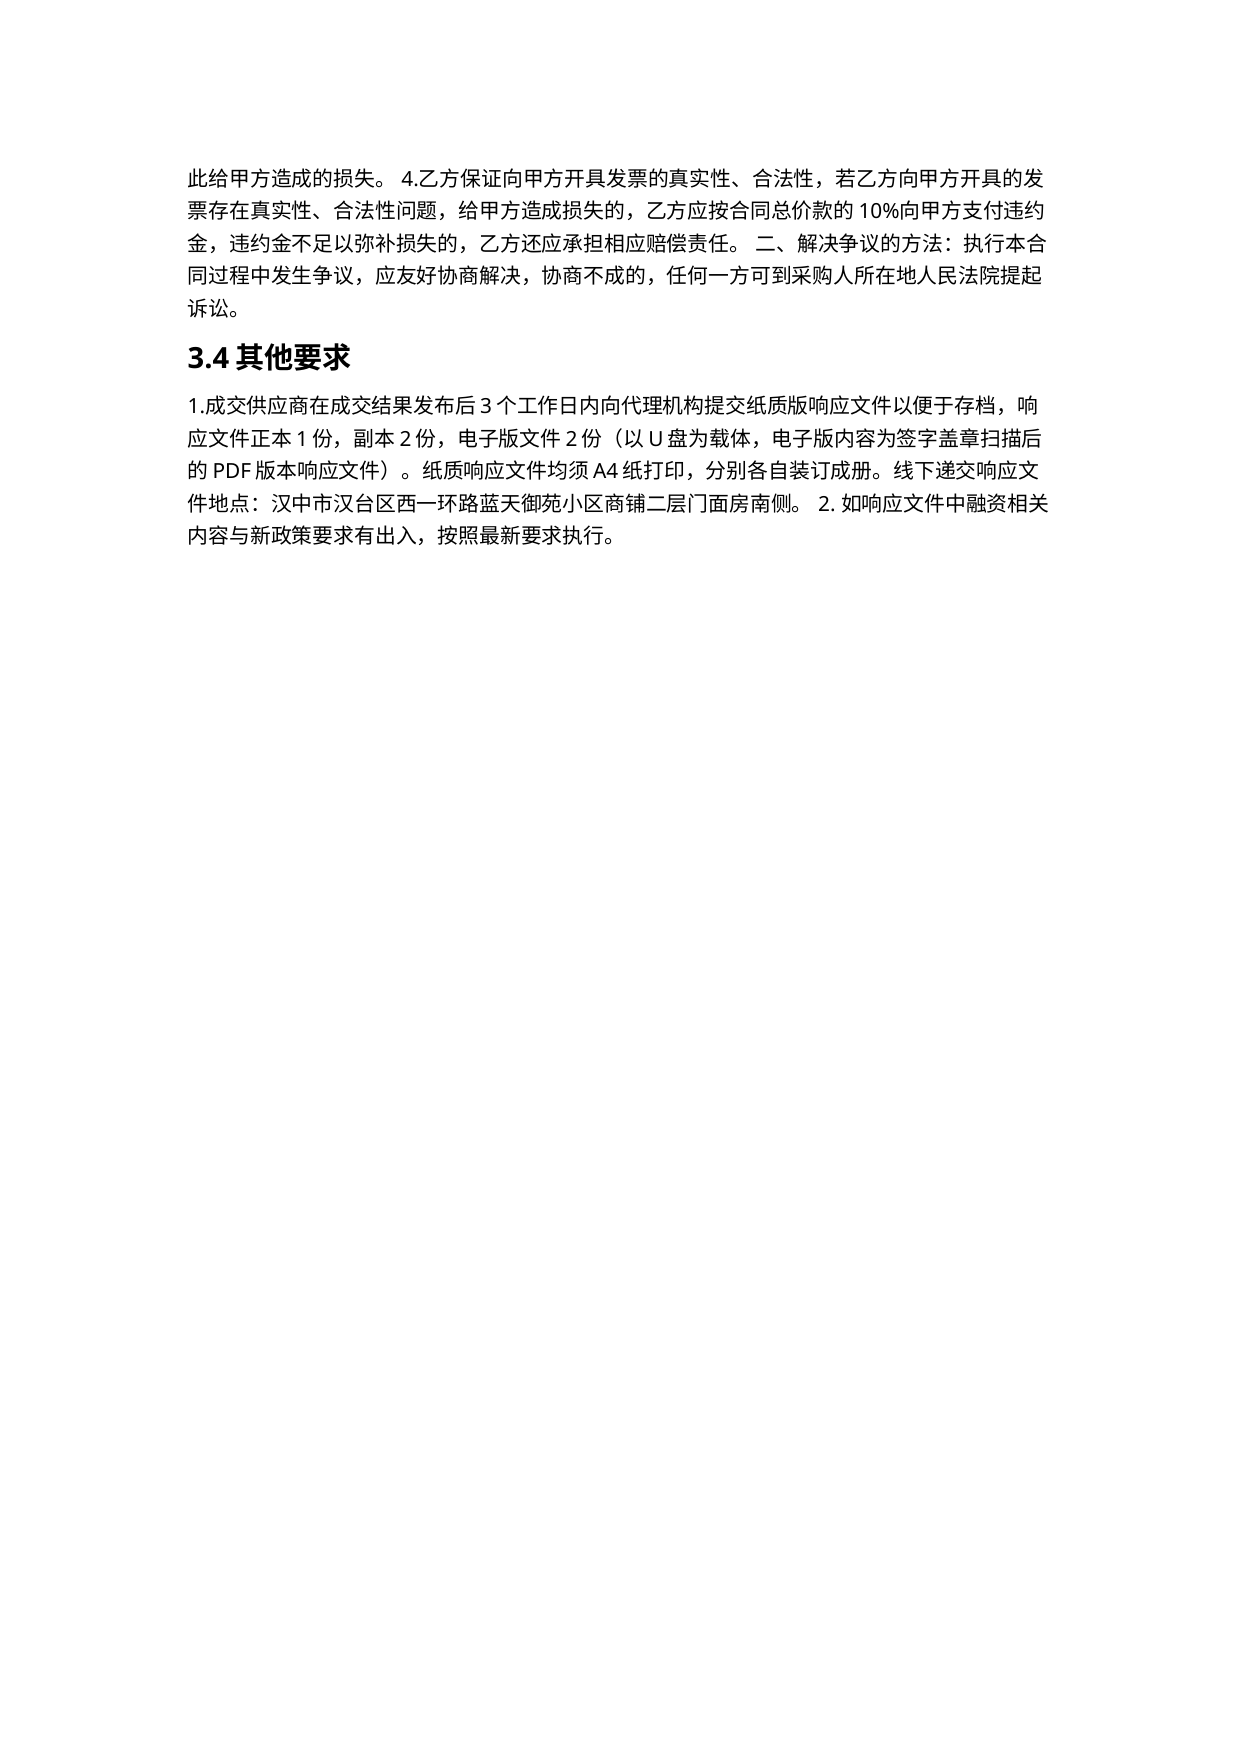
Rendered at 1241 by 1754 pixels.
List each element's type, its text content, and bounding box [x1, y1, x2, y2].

text 3.4其他要求 [187, 324, 1053, 389]
text 1.成交供应商在成交结果发布后3个工作日内向代理机构提交纸质版响应文件以便于存档，响应文件正本1份，副本2份，电子版文件2份（以U盘为载体，电子版内容为签字盖章扫描后的PDF版本响应文件）。纸质响应文件均须A4纸打印，分别各自装订成册。线下递交响应文件地点：汉中市汉台区西一环路蓝天御苑小区商铺二层门面房南侧。 2. 如响应文件中融资相关 内容与新政策要求有出入，按照最新要求执行。 [187, 389, 1053, 552]
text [187, 162, 1053, 324]
